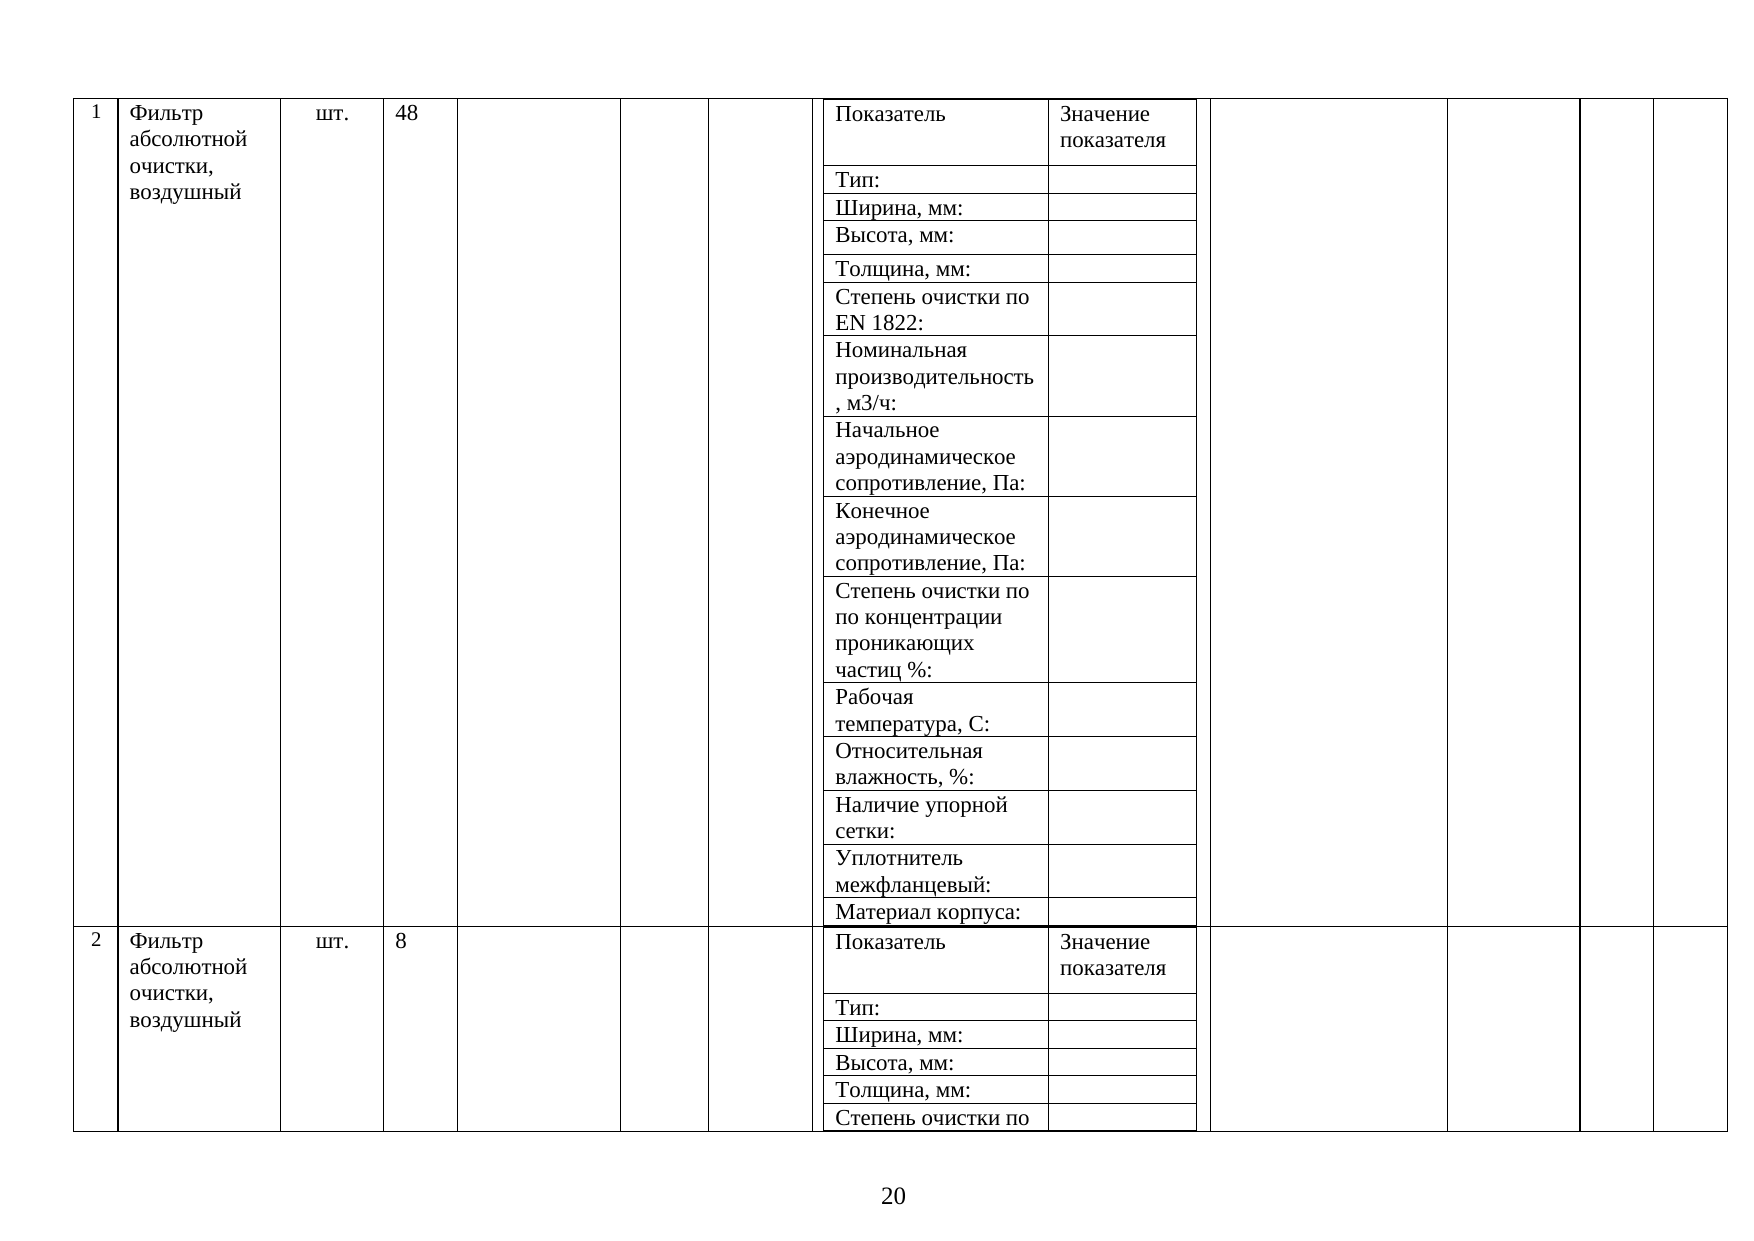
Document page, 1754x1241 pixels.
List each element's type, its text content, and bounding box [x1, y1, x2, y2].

table_cell [458, 927, 620, 1131]
table_cell [1049, 791, 1196, 844]
table_cell [1049, 1021, 1196, 1048]
table_cell шт. [281, 99, 383, 926]
table_cell [824, 1049, 1048, 1075]
table_cell [1581, 927, 1653, 1131]
table_cell [1049, 1076, 1196, 1103]
table_cell [1197, 99, 1210, 926]
table_cell [1049, 283, 1196, 335]
table_cell [1211, 927, 1447, 1131]
table_cell [1581, 99, 1653, 926]
table_cell [621, 927, 708, 1131]
table_cell [1654, 927, 1727, 1131]
table_cell [824, 194, 1048, 220]
table_cell [824, 845, 1048, 897]
table_cell [1049, 994, 1196, 1020]
table_cell [1211, 99, 1447, 926]
table_cell [824, 221, 1048, 254]
table_cell 48 [384, 99, 457, 926]
table_cell [824, 683, 1048, 736]
table_cell [813, 99, 823, 926]
table_cell [1049, 577, 1196, 682]
table_cell [1049, 683, 1196, 736]
table_cell [1049, 100, 1196, 165]
table_cell [824, 336, 1048, 416]
table_cell [824, 1104, 1048, 1130]
table_cell [709, 99, 812, 926]
table_cell [824, 898, 1048, 925]
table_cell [119, 927, 280, 1131]
table_cell [1049, 194, 1196, 220]
table_cell [1448, 927, 1579, 1131]
table_cell [1049, 221, 1196, 254]
table_cell [1049, 1049, 1196, 1075]
table_cell [824, 1076, 1048, 1103]
table_cell [709, 927, 812, 1131]
table_cell [1049, 255, 1196, 282]
table_cell [1448, 99, 1579, 926]
table_cell [824, 1021, 1048, 1048]
table_cell [1049, 497, 1196, 576]
table_cell [824, 166, 1048, 193]
table_cell [1049, 336, 1196, 416]
table_cell 1 [74, 99, 117, 926]
table_cell 2 [74, 927, 117, 1131]
table_cell [824, 497, 1048, 576]
table_cell [824, 928, 1048, 993]
table_cell [824, 417, 1048, 496]
table_cell [1049, 898, 1196, 925]
table_cell [1049, 1104, 1196, 1130]
table_cell [621, 99, 708, 926]
table_cell [1049, 166, 1196, 193]
table_cell [824, 100, 1048, 165]
table_cell шт. [281, 927, 383, 1131]
table_cell [458, 99, 620, 926]
table_cell 8 [384, 927, 457, 1131]
table_cell Фильтр абсолютной очистки, воздушный [119, 99, 280, 926]
table_cell [824, 791, 1048, 844]
table_cell [1049, 928, 1196, 993]
table_cell [824, 737, 1048, 790]
table_cell [1049, 417, 1196, 496]
table_cell [1654, 99, 1727, 926]
table_cell [824, 994, 1048, 1020]
table_cell [824, 255, 1048, 282]
table_cell [824, 577, 1048, 682]
table_cell [824, 283, 1048, 335]
table_cell [1049, 737, 1196, 790]
table_cell [1197, 927, 1210, 1131]
table_cell [1049, 845, 1196, 897]
table_cell [813, 927, 823, 1131]
